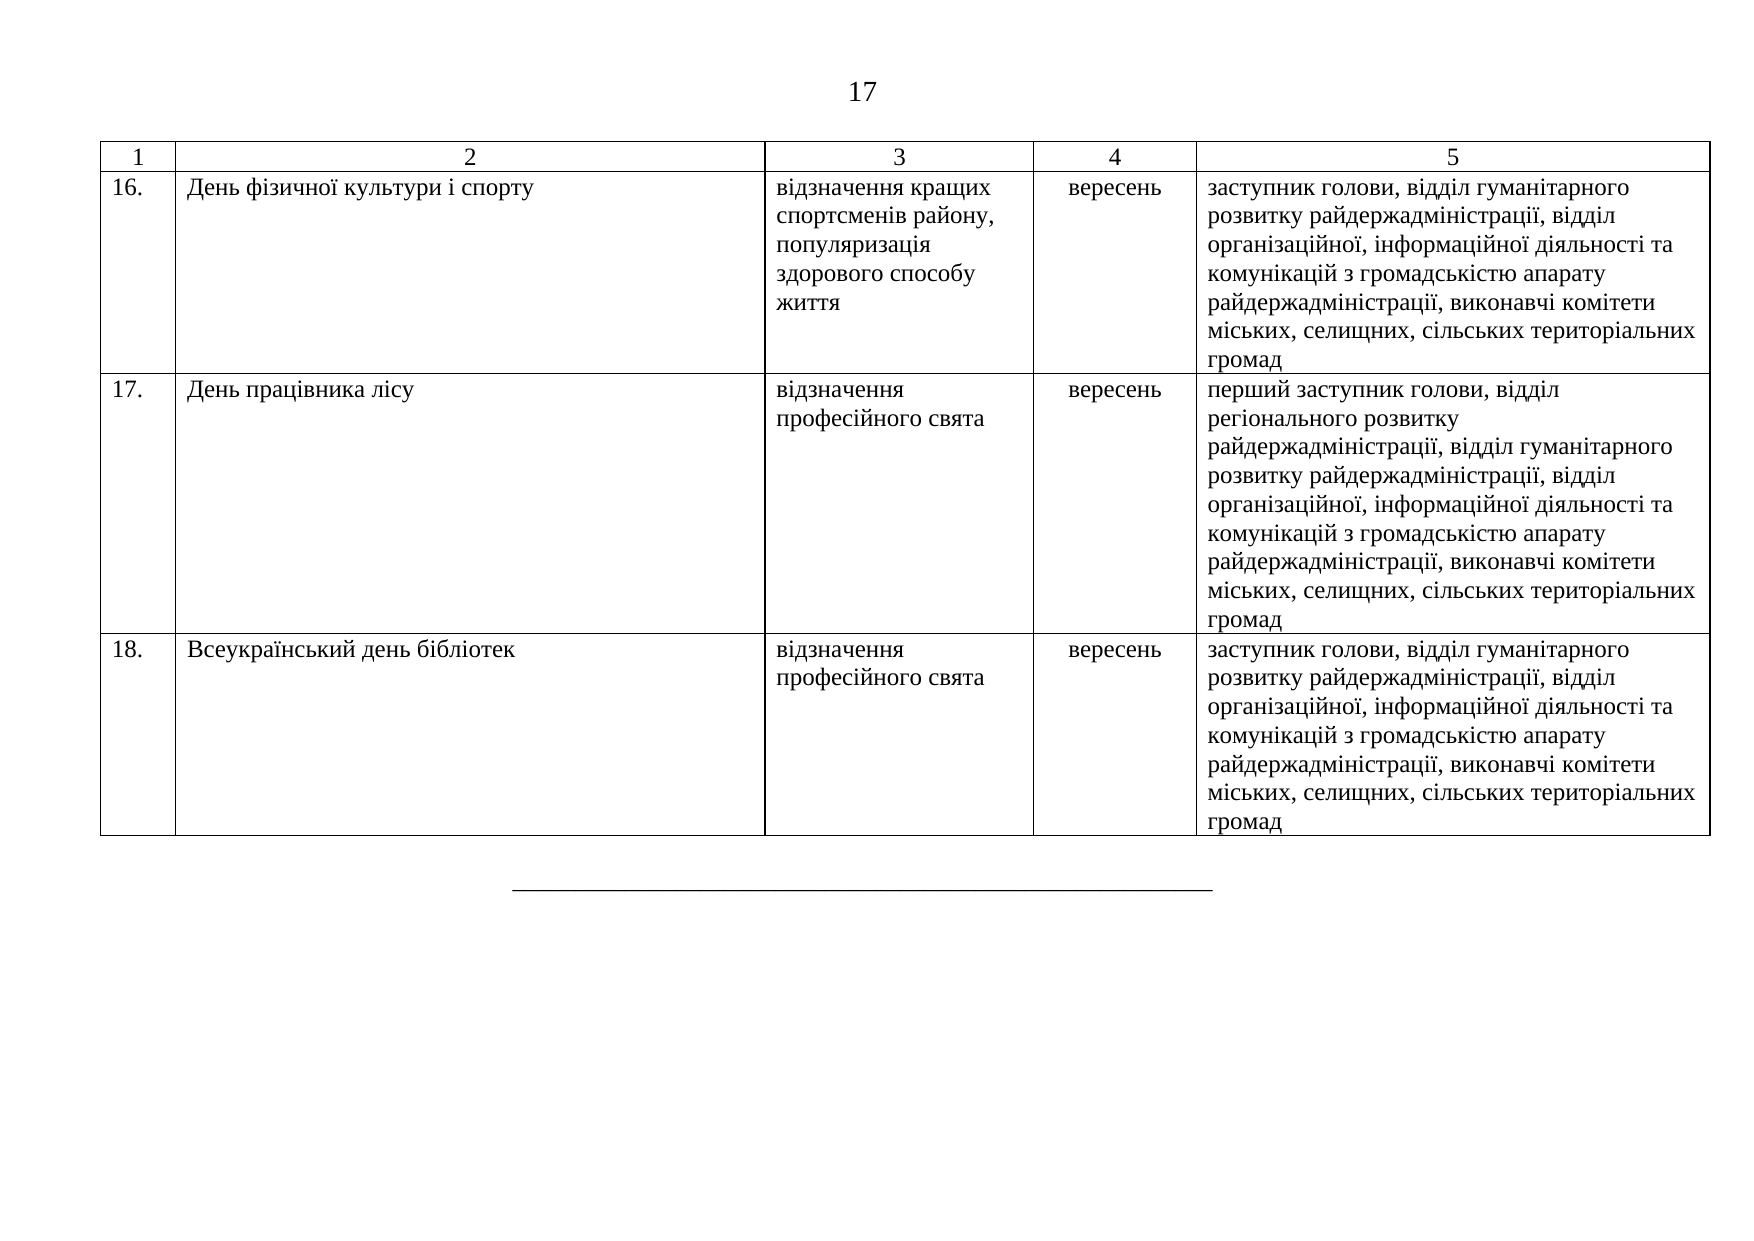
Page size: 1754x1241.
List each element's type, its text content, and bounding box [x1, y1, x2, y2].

table_cell [101, 172, 175, 373]
table_cell Всеукраїнський день бібліотек [176, 634, 764, 835]
table_header 4 [1034, 142, 1196, 171]
table_cell вересень [1034, 634, 1196, 835]
table_cell [101, 374, 175, 633]
table_cell [101, 634, 175, 835]
table_cell вересень [1034, 172, 1196, 373]
table_cell заступник голови, відділ гуманітарного розвитку райдержадміністрації, відділ організаційної, інформаційної діяльності та комунікацій з громадськістю апарату райдержадміністрації, виконавчі комітети міських, селищних, сільських територіальних громад [1197, 634, 1709, 835]
table_cell відзначення професійного свята [766, 374, 1033, 633]
table_header 2 [176, 142, 764, 171]
table_cell День працівника лісу [176, 374, 764, 633]
table_cell вересень [1034, 374, 1196, 633]
table_header 1 [101, 142, 175, 171]
table_header 5 [1197, 142, 1709, 171]
table_cell відзначення кращих спортсменів району, популяризація здорового способу життя [766, 172, 1033, 373]
table_cell День фізичної культури і спорту [176, 172, 764, 373]
table_header 3 [766, 142, 1033, 171]
table_cell заступник голови, відділ гуманітарного розвитку райдержадміністрації, відділ організаційної, інформаційної діяльності та комунікацій з громадськістю апарату райдержадміністрації, виконавчі комітети міських, селищних, сільських територіальних громад [1197, 172, 1709, 373]
table_cell відзначення професійного свята [766, 634, 1033, 835]
table_cell перший заступник голови, відділ регіонального розвитку райдержадміністрації, відділ гуманітарного розвитку райдержадміністрації, відділ організаційної, інформаційної діяльності та комунікацій з громадськістю апарату райдержадміністрації, виконавчі комітети міських, селищних, сільських територіальних громад [1197, 374, 1709, 633]
text ________________________________________________________ [59, 865, 1665, 893]
